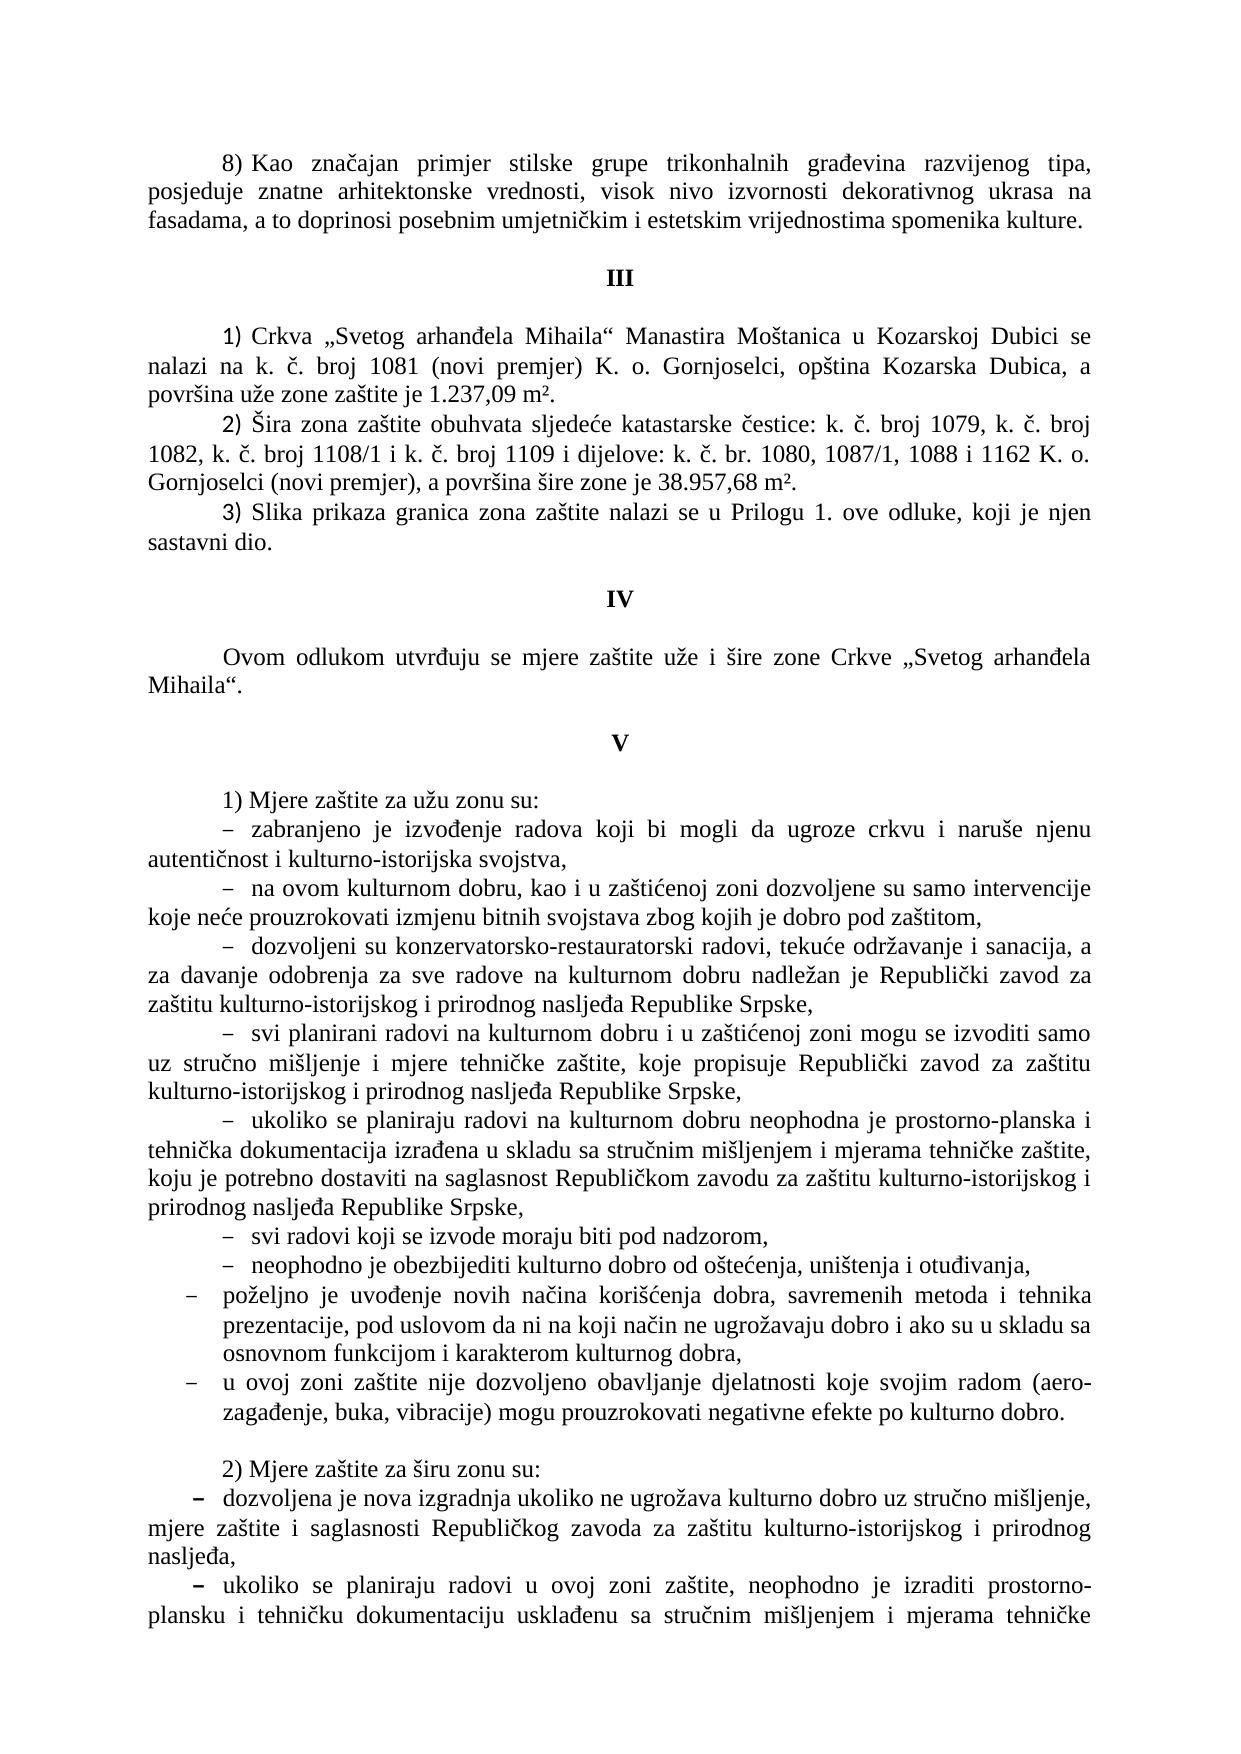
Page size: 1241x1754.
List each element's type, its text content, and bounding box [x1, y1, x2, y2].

list Slika prikaza granica zona zaštite nalazi se u Prilogu 1. ove odluke, koji je njen sastavni dio. [148, 496, 1092, 556]
text Ovom odlukom utvrđuju se mjere zaštite uže i šire zone Crkve „Svetog arhanđela Mihaila“. [148, 642, 1092, 699]
text 2) Mjere zaštite za širu zonu su: [148, 1454, 1092, 1483]
list svi planirani radovi na kulturnom dobru i u zaštićenoj zoni mogu se izvoditi samo uz stručno mišljenje i mjere tehničke zaštite, koje propisuje Republički zavod za zaštitu kulturno-istorijskog i prirodnog nasljeđa Republike Srpske, [148, 1018, 1092, 1105]
list na ovom kulturnom dobru, kao i u zaštićenoj zoni dozvoljene su samo intervencije koje neće prouzrokovati izmjenu bitnih svojstava zbog kojih je dobro pod zaštitom, [148, 873, 1092, 931]
list poželjno je uvođenje novih načina korišćenja dobra, savremenih metoda i tehnika prezentacije, pod uslovom da ni na koji način ne ugrožavaju dobro i ako su u skladu sa osnovnom funkcijom i karakterom kulturnog dobra, [185, 1280, 1092, 1367]
list zabranjeno je izvođenje radova koji bi mogli da ugroze crkvu i naruše njenu autentičnost i kulturno-istorijska svojstva, [148, 814, 1092, 873]
list Šira zona zaštite obuhvata sljedeće katastarske čestice: k. č. broj 1079, k. č. broj 1082, k. č. broj 1108/1 i k. č. broj 1109 i dijelove: k. č. br. 1080, 1087/1, 1088 i 1162 K. o. Gornjoselci (novi premjer), a površina šire zone je 38.957,68 m². [148, 408, 1092, 496]
list Kao značajan primjer stilske grupe trikonhalnih građevina razvijenog tipa, posjeduje znatne arhitektonske vrednosti, visok nivo izvornosti dekorativnog ukrasa na fasadama, a to doprinosi posebnim umjetničkim i estetskim vrijednostima spomenika kulture. [148, 148, 1092, 234]
list svi radovi koji se izvode moraju biti pod nadzorom, [148, 1221, 1092, 1251]
list dozvoljena je nova izgradnja ukoliko ne ugrožava kulturno dobro uz stručno mišljenje, mjere zaštite i saglasnosti Republičkog zavoda za zaštitu kulturno-istorijskog i prirodnog nasljeđa, [148, 1483, 1092, 1570]
list dozvoljeni su konzervatorsko-restauratorski radovi, tekuće održavanje i sanacija, a za davanje odobrenja za sve radove na kulturnom dobru nadležan je Republički zavod za zaštitu kulturno-istorijskog i prirodnog nasljeđa Republike Srpske, [148, 931, 1092, 1018]
list neophodno je obezbijediti kulturno dobro od oštećenja, uništenja i otuđivanja, [148, 1251, 1092, 1280]
list u ovoj zoni zaštite nije dozvoljeno obavljanje djelatnosti koje svojim radom (aero-zagađenje, buka, vibracije) mogu prouzrokovati negativne efekte po kulturno dobro. [185, 1367, 1092, 1426]
text IV [148, 584, 1092, 613]
list Crkva „Svetog arhanđela Mihaila“ Manastira Moštanica u Kozarskoj Dubici se nalazi na k. č. broj 1081 (novi premjer) K. o. Gornjoselci, opština Kozarska Dubica, a površina uže zone zaštite je 1.237,09 m². [148, 320, 1092, 408]
text III [148, 263, 1092, 291]
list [148, 1570, 1092, 1628]
text V [148, 728, 1092, 757]
list ukoliko se planiraju radovi na kulturnom dobru neophodna je prostorno-planska i tehnička dokumentacija izrađena u skladu sa stručnim mišljenjem i mjerama tehničke zaštite, koju je potrebno dostaviti na saglasnost Republičkom zavodu za zaštitu kulturno-istorijskog i prirodnog nasljeđa Republike Srpske, [148, 1105, 1092, 1221]
text 1) Mjere zaštite za užu zonu su: [148, 786, 1092, 814]
